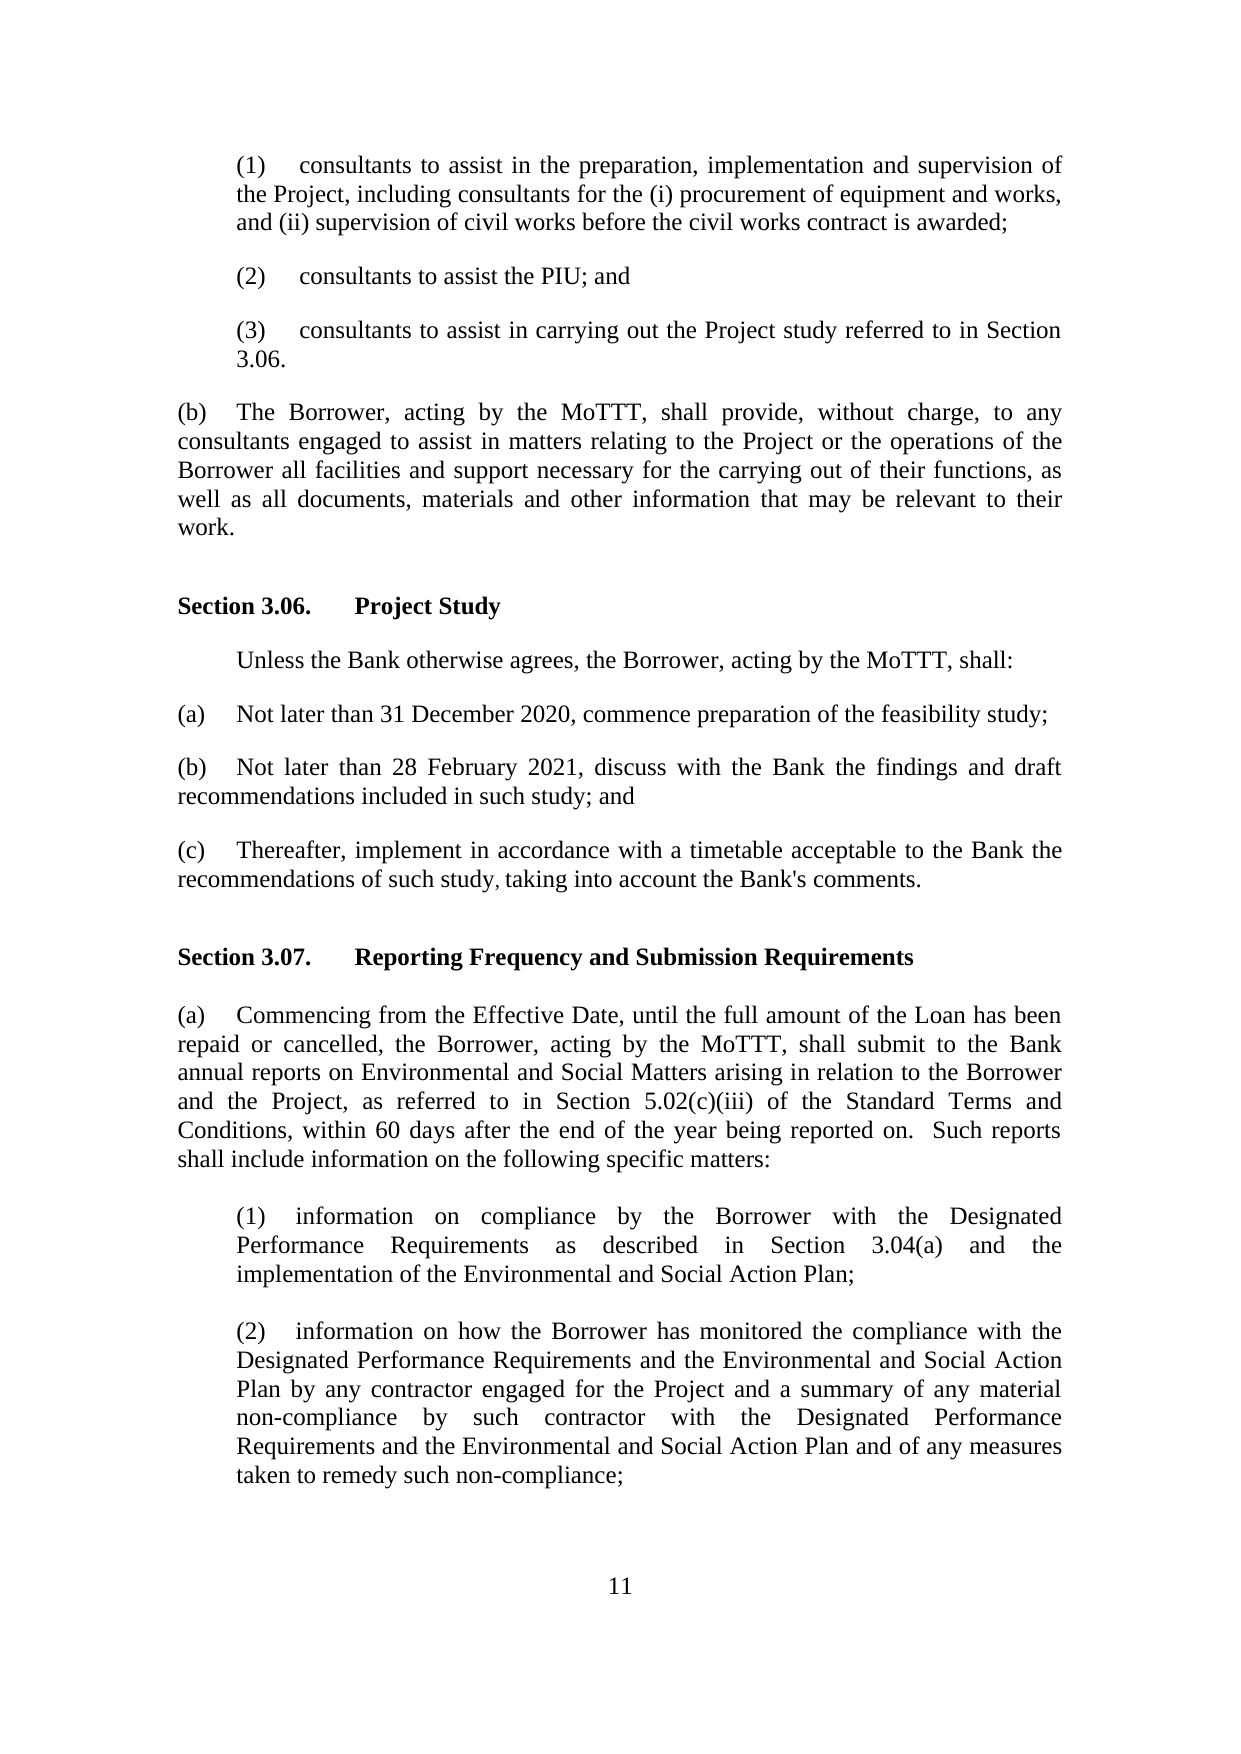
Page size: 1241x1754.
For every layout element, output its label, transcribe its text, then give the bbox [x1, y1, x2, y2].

text (3) consultants to assist in carrying out the Project study referred to in Section 3.06. [236, 315, 1063, 372]
text (2) information on how the Borrower has monitored the compliance with the Designated Performance Requirements and the Environmental and Social Action Plan by any contractor engaged for the Project and a summary of any material non-compliance by such contractor with the Designated Performance Requirements and the Environmental and Social Action Plan and of any measures taken to remedy such non-compliance; [177, 1316, 1063, 1489]
text (2) consultants to assist the PIU; and [236, 261, 1063, 290]
text Unless the Bank otherwise agrees, the Borrower, acting by the MoTTT, shall: [177, 645, 1063, 674]
text (c) Thereafter, implement in accordance with a timetable acceptable to the Bank the recommendations of such study, taking into account the Bank's comments. [177, 835, 1063, 892]
text (b) The Borrower, acting by the MoTTT, shall provide, without charge, to any consultants engaged to assist in matters relating to the Project or the operations of the Borrower all facilities and support necessary for the carrying out of their functions, as well as all documents, materials and other information that may be relevant to their work. [177, 397, 1063, 541]
text (1) information on compliance by the Borrower with the Designated Performance Requirements as described in Section 3.04(a) and the implementation of the Environmental and Social Action Plan; [177, 1201, 1063, 1287]
text (a) Not later than 31 December 2020, commence preparation of the feasibility study; [177, 699, 1063, 727]
text (1) consultants to assist in the preparation, implementation and supervision of the Project, including consultants for the (i) procurement of equipment and works, and (ii) supervision of civil works before the civil works contract is awarded; [236, 150, 1063, 236]
subtitle Section 3.06. Project Study [177, 591, 1063, 620]
text (b) Not later than 28 February 2021, discuss with the Bank the findings and draft recommendations included in such study; and [177, 752, 1063, 810]
subtitle Section 3.07. Reporting Frequency and Submission Requirements [177, 942, 1063, 971]
text (a) Commencing from the Effective Date, until the full amount of the Loan has been repaid or cancelled, the Borrower, acting by the MoTTT, shall submit to the Bank annual reports on Environmental and Social Matters arising in relation to the Borrower and the Project, as referred to in Section 5.02(c)(iii) of the Standard Terms and Conditions, within 60 days after the end of the year being reported on. Such reports shall include information on the following specific matters: [177, 1000, 1063, 1172]
